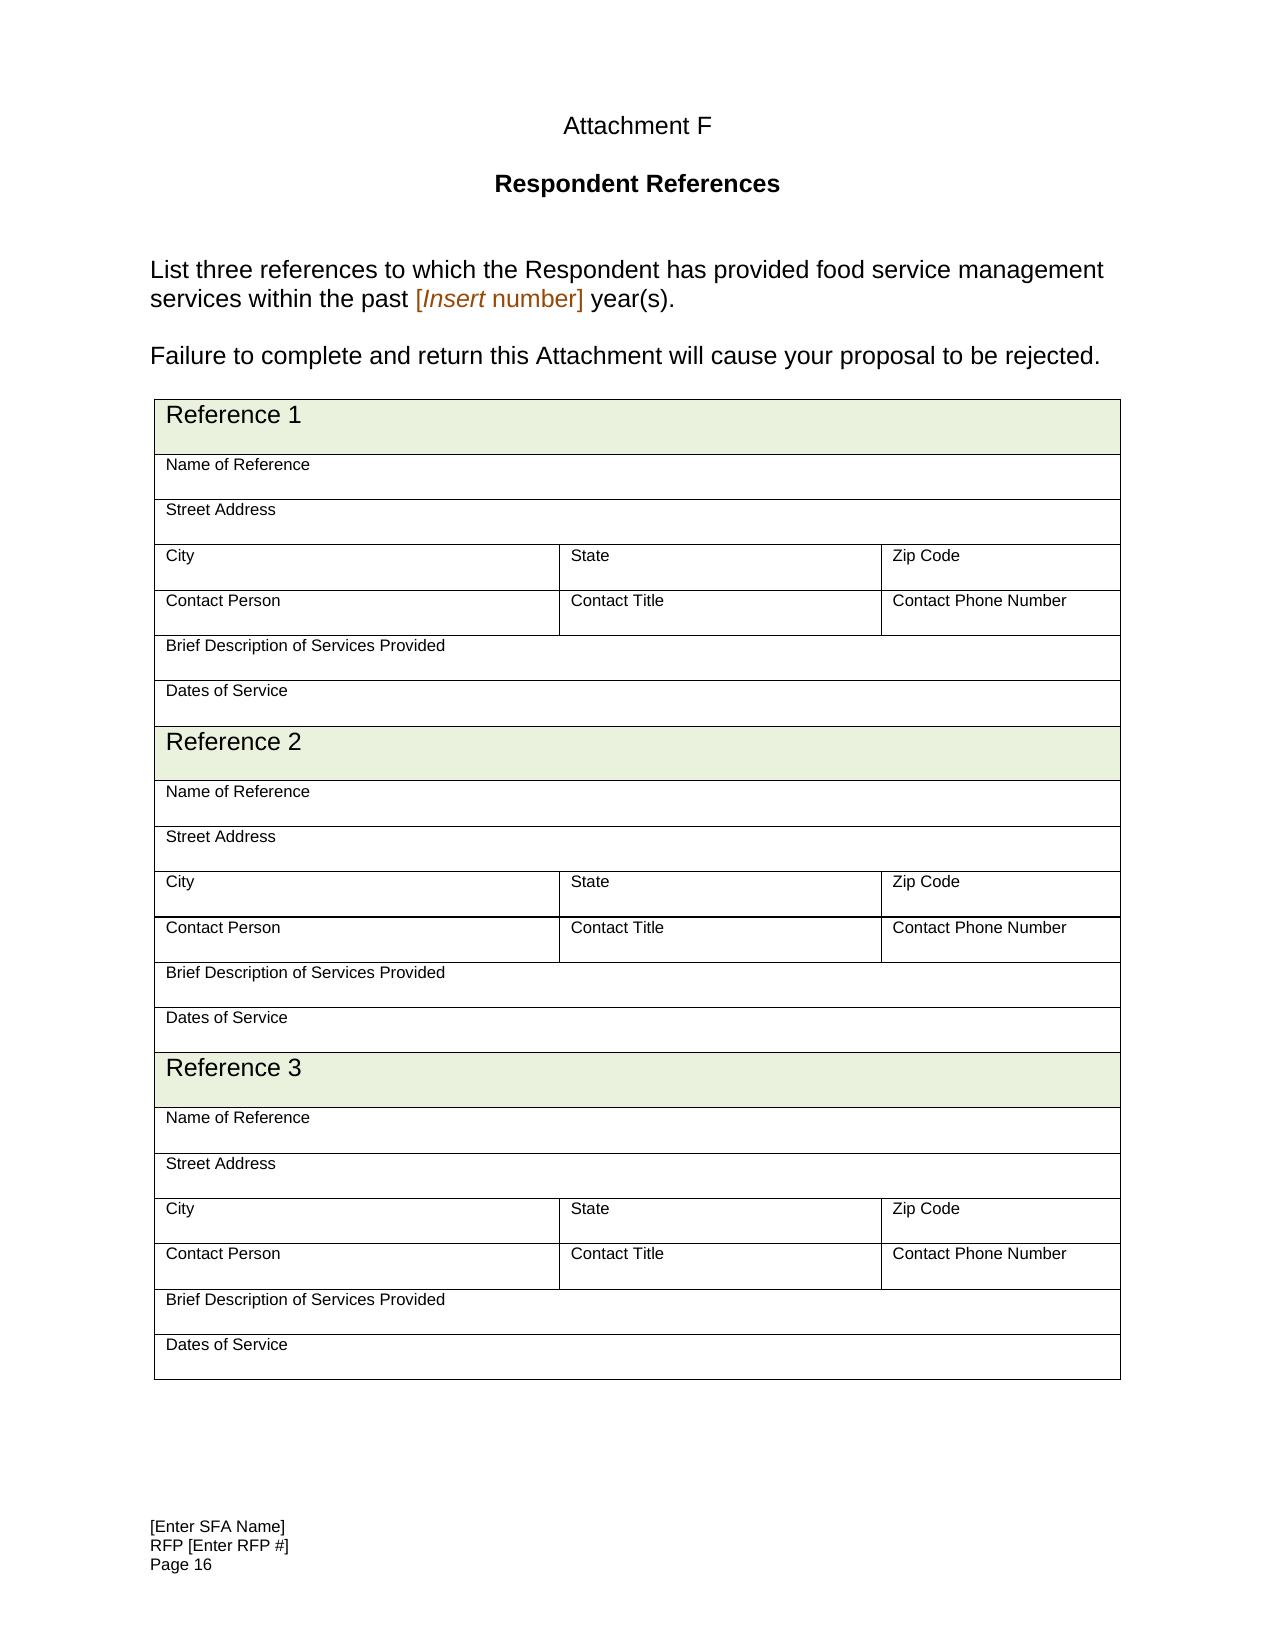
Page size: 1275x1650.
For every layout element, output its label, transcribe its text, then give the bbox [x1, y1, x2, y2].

table_cell Street Address [155, 1154, 1120, 1198]
table_cell Zip Code [882, 872, 1120, 916]
table_cell Contact Phone Number [882, 1244, 1120, 1288]
table_cell City [155, 545, 559, 589]
table_cell Brief Description of Services Provided [155, 963, 1120, 1007]
text Failure to complete and return this Attachment will cause your proposal to be rejected. [150, 341, 1125, 370]
table_cell Brief Description of Services Provided [155, 1290, 1120, 1334]
table_cell City [155, 1199, 559, 1243]
table_cell State [560, 1199, 881, 1243]
table_cell Street Address [155, 500, 1120, 544]
table_cell Contact Person [155, 1244, 559, 1288]
table_header Reference 1 [155, 400, 1120, 454]
table_cell City [155, 872, 559, 916]
table_cell State [560, 545, 881, 589]
table_cell Name of Reference [155, 781, 1120, 826]
table_cell Reference 3 [155, 1053, 1120, 1107]
subtitle Respondent References [150, 169, 1125, 197]
table_cell Zip Code [882, 545, 1120, 589]
table_cell Name of Reference [155, 1108, 1120, 1152]
table_cell Contact Title [560, 1244, 881, 1288]
table_cell Street Address [155, 827, 1120, 871]
table_cell Dates of Service [155, 681, 1120, 726]
table_cell Contact Title [560, 918, 881, 962]
text List three references to which the Respondent has provided food service management services within the past [Insert number] year(s). [150, 255, 1125, 312]
table_cell Dates of Service [155, 1008, 1120, 1052]
table_cell Dates of Service [155, 1335, 1120, 1379]
table_cell Contact Phone Number [882, 591, 1120, 635]
table_cell State [560, 872, 881, 916]
table_cell Contact Person [155, 918, 559, 962]
table_cell Brief Description of Services Provided [155, 636, 1120, 680]
table_cell Zip Code [882, 1199, 1120, 1243]
table_cell Contact Title [560, 591, 881, 635]
table_cell Contact Person [155, 591, 559, 635]
subtitle Attachment F [150, 111, 1125, 140]
table_cell Contact Phone Number [882, 918, 1120, 962]
table_cell Name of Reference [155, 455, 1120, 499]
table_cell Reference 2 [155, 727, 1120, 780]
